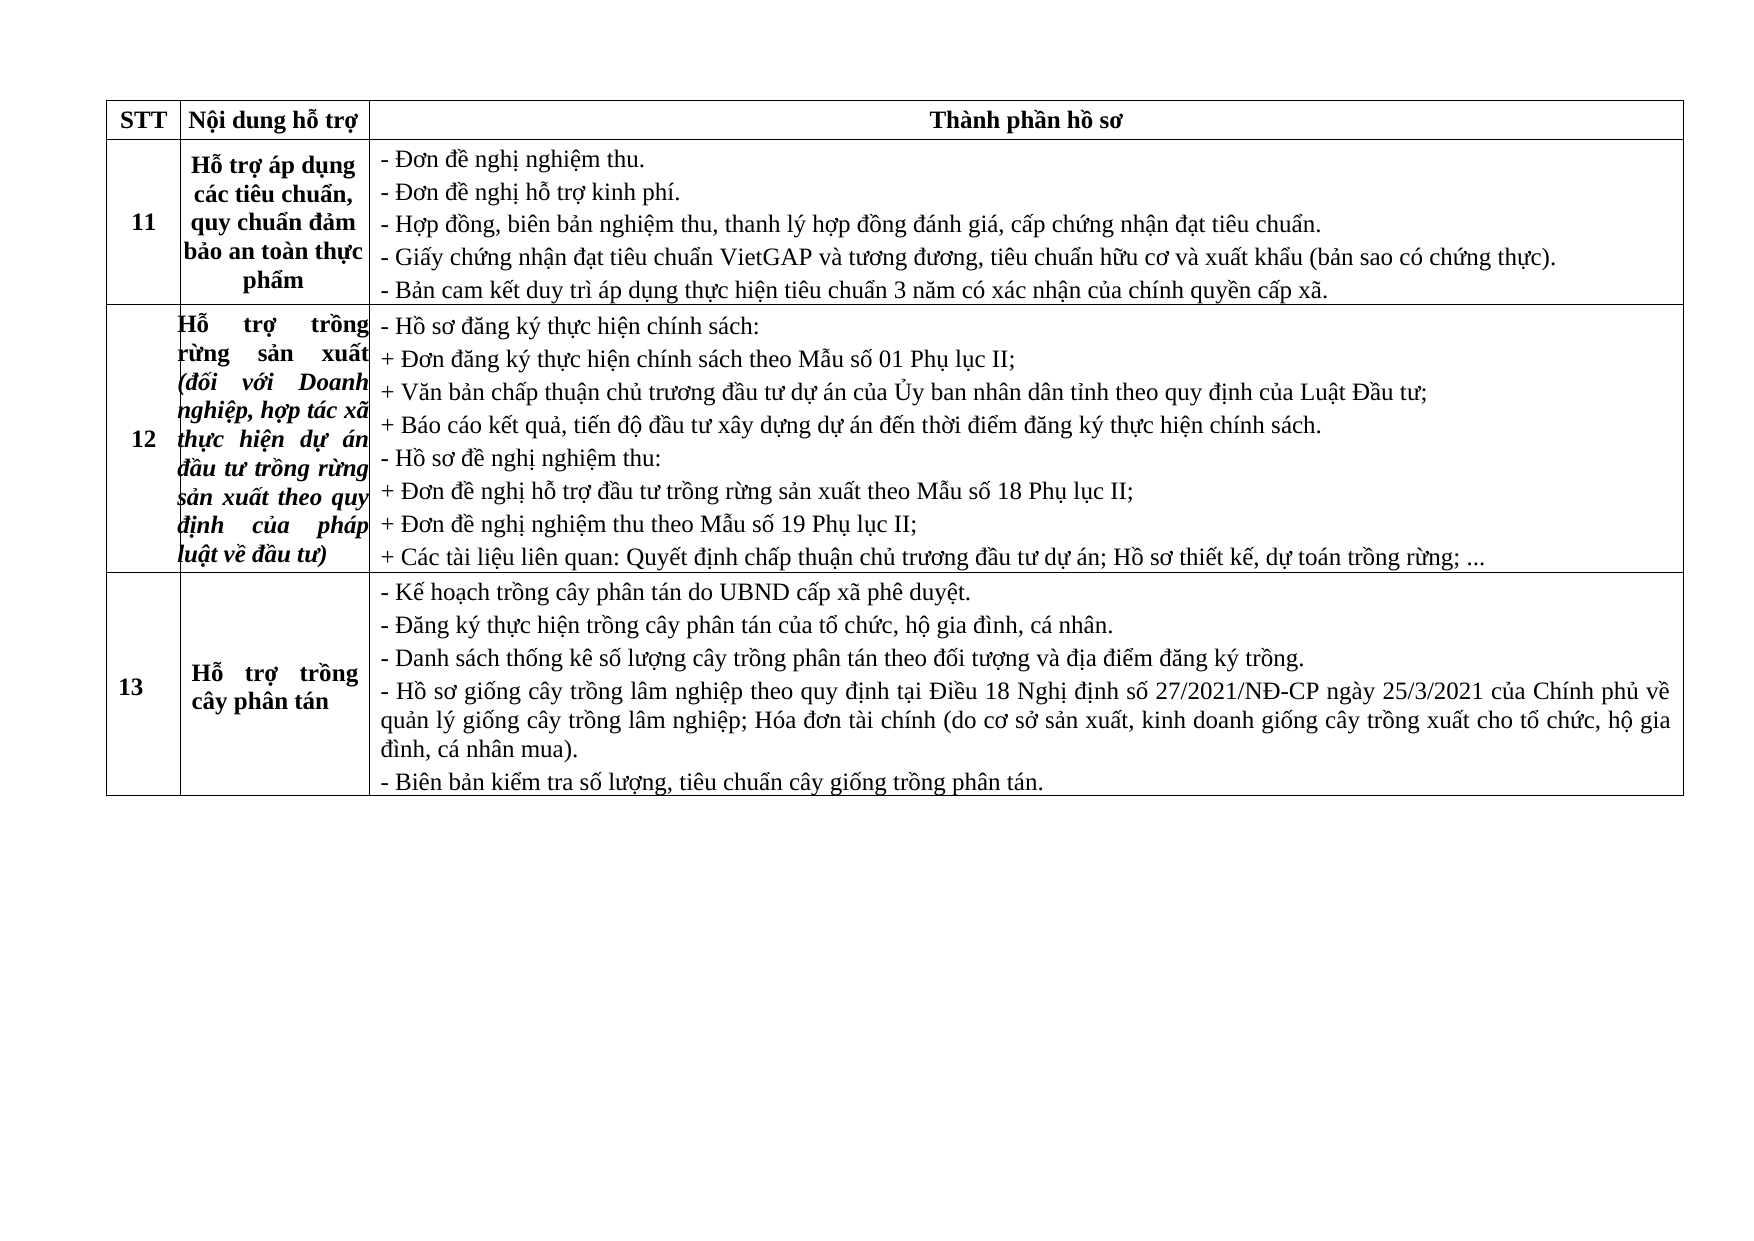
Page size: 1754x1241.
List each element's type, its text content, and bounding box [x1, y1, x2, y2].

table_cell - Đơn đề nghị nghiệm thu. - Đơn đề nghị hỗ trợ kinh phí. - Hợp đồng, biên bản nghiệm thu, thanh lý hợp đồng đánh giá, cấp chứng nhận đạt tiêu chuẩn. - Giấy chứng nhận đạt tiêu chuẩn VietGAP và tương đương, tiêu chuẩn hữu cơ và xuất khẩu (bản sao có chứng thực). - Bản cam kết duy trì áp dụng thực hiện tiêu chuẩn 3 năm có xác nhận của chính quyền cấp xã. [370, 140, 1683, 304]
table_cell - Kế hoạch trồng cây phân tán do UBND cấp xã phê duyệt. - Đăng ký thực hiện trồng cây phân tán của tổ chức, hộ gia đình, cá nhân. - Danh sách thống kê số lượng cây trồng phân tán theo đối tượng và địa điểm đăng ký trồng. - Hồ sơ giống cây trồng lâm nghiệp theo quy định tại Điều 18 Nghị định số 27/2021/NĐ-CP ngày 25/3/2021 của Chính phủ về quản lý giống cây trồng lâm nghiệp; Hóa đơn tài chính (do cơ sở sản xuất, kinh doanh giống cây trồng xuất cho tổ chức, hộ gia đình, cá nhân mua). - Biên bản kiểm tra số lượng, tiêu chuẩn cây giống trồng phân tán. [370, 573, 1683, 795]
table_cell 12 [107, 305, 180, 572]
table_cell - Hồ sơ đăng ký thực hiện chính sách: + Đơn đăng ký thực hiện chính sách theo Mẫu số 01 Phụ lục II; + Văn bản chấp thuận chủ trương đầu tư dự án của Ủy ban nhân dân tỉnh theo quy định của Luật Đầu tư; + Báo cáo kết quả, tiến độ đầu tư xây dựng dự án đến thời điểm đăng ký thực hiện chính sách. - Hồ sơ đề nghị nghiệm thu: + Đơn đề nghị hỗ trợ đầu tư trồng rừng sản xuất theo Mẫu số 18 Phụ lục II; + Đơn đề nghị nghiệm thu theo Mẫu số 19 Phụ lục II; + Các tài liệu liên quan: Quyết định chấp thuận chủ trương đầu tư dự án; Hồ sơ thiết kế, dự toán trồng rừng; ... [370, 305, 1683, 572]
table_cell Hỗ trợ trồng rừng sản xuất (đối với Doanh nghiệp, hợp tác xã thực hiện dự án đầu tư trồng rừng sản xuất theo quy định của pháp luật về đầu tư) [181, 305, 369, 572]
table_cell Hỗ trợ áp dụng các tiêu chuẩn, quy chuẩn đảm bảo an toàn thực phẩm [181, 140, 369, 304]
table_cell Hỗ trợ trồng cây phân tán [181, 573, 369, 795]
table_header Thành phần hồ sơ [370, 101, 1683, 138]
table_header STT [107, 101, 180, 138]
table_cell 13 [107, 573, 180, 795]
table_header Nội dung hỗ trợ [181, 101, 369, 138]
table_cell 11 [107, 140, 180, 304]
